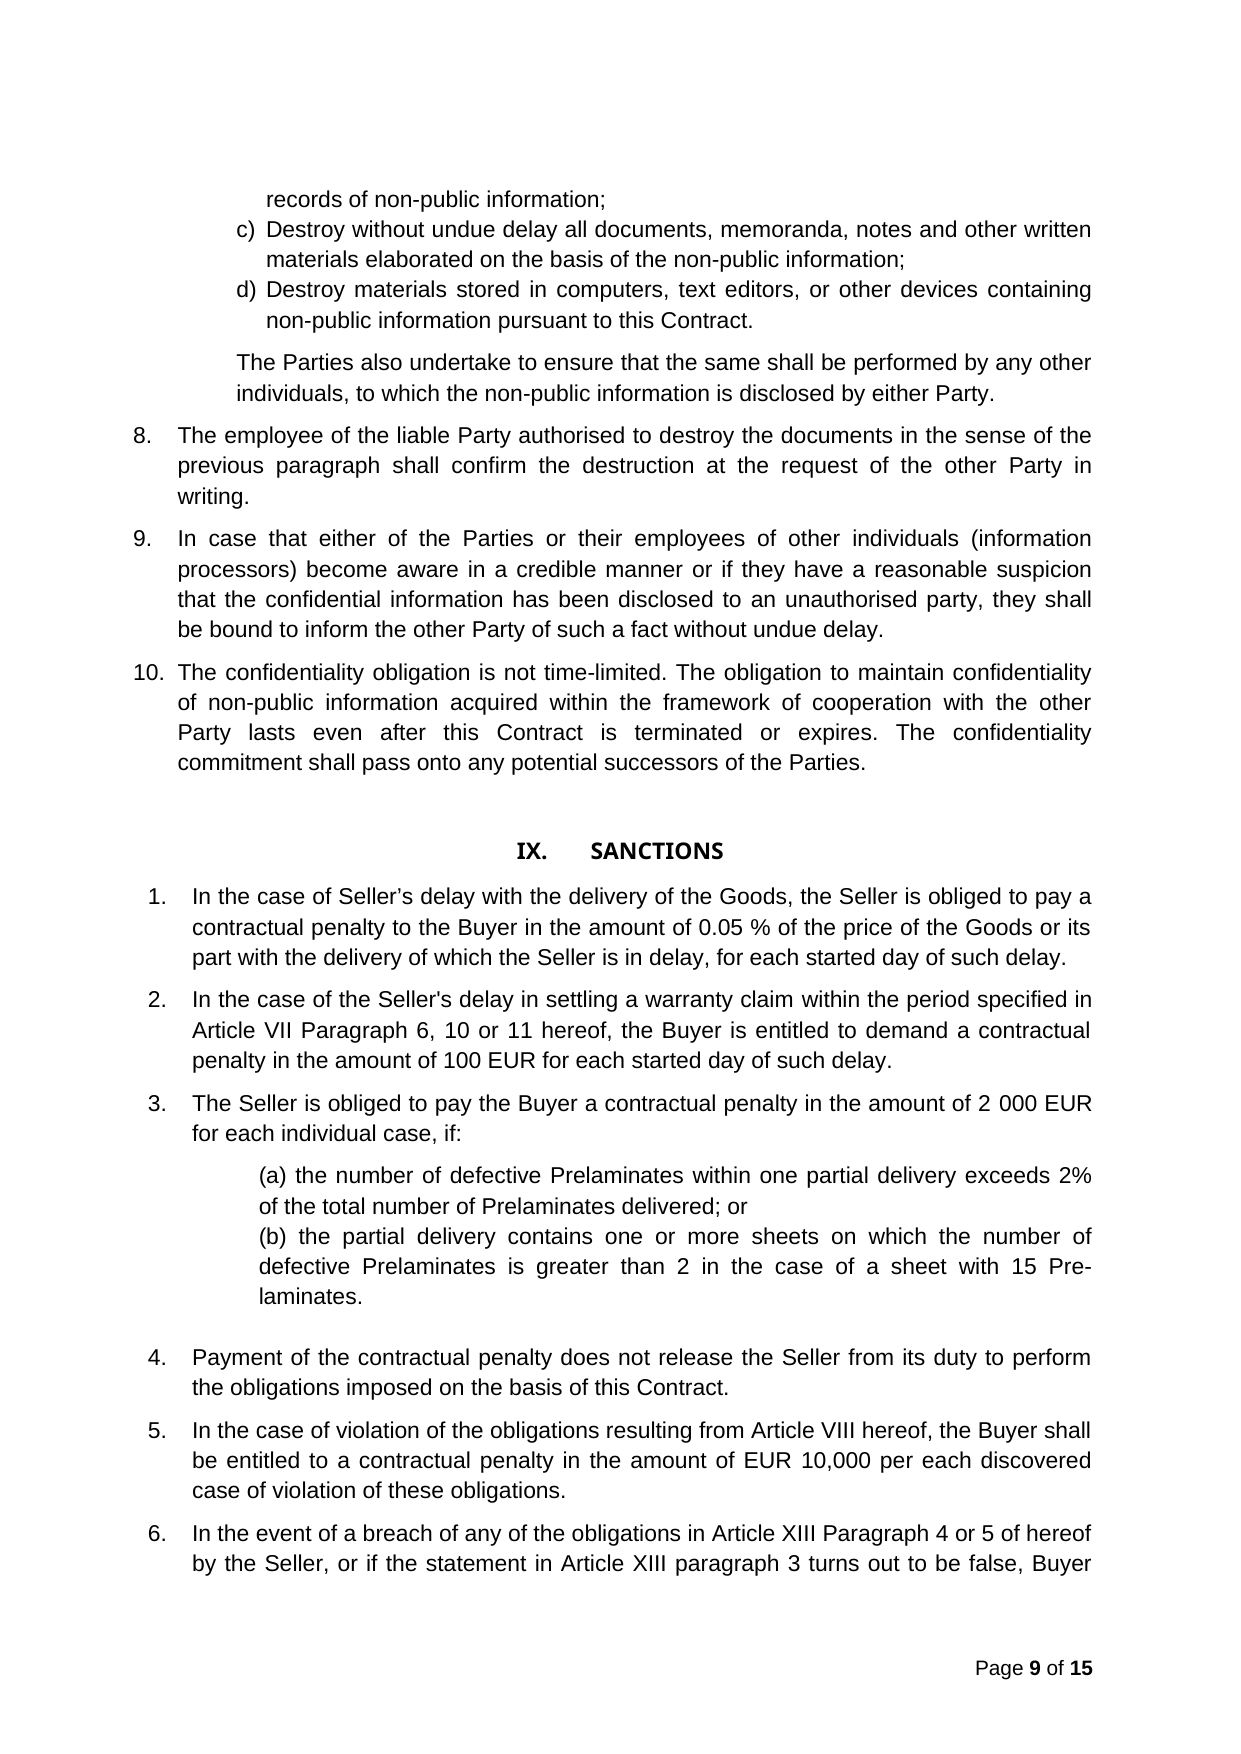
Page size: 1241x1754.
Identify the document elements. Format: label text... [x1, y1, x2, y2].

list The Seller is obliged to pay the Buyer a contractual penalty in the amount of 2 000 EUR for each individual case, if: [148, 1089, 1093, 1146]
list Destroy materials stored in computers, text editors, or other devices containing non-public information pursuant to this Contract. [236, 276, 1092, 333]
list (b) the partial delivery contains one or more sheets on which the number of defective Prelaminates is greater than 2 in the case of a sheet with 15 Pre-laminates. [258, 1223, 1093, 1309]
list Payment of the contractual penalty does not release the Seller from its duty to perform the obligations imposed on the basis of this Contract. [148, 1344, 1093, 1400]
list In the case of Seller’s delay with the delivery of the Goods, the Seller is obliged to pay a contractual penalty to the Buyer in the amount of 0.05 % of the price of the Goods or its part with the delivery of which the Seller is in delay, for each started day of such delay. [148, 883, 1093, 970]
list In the case of violation of the obligations resulting from Article VIII hereof, the Buyer shall be entitled to a contractual penalty in the amount of EUR 10,000 per each discovered case of violation of these obligations. [148, 1417, 1093, 1503]
list The confidentiality obligation is not time-limited. The obligation to maintain confidentiality of non-public information acquired within the framework of cooperation with the other Party lasts even after this Contract is terminated or expires. The confidentiality commitment shall pass onto any potential successors of the Parties. [133, 659, 1093, 776]
list In the case of the Seller's delay in settling a warranty claim within the period specified in Article VII Paragraph 6, 10 or 11 hereof, the Buyer is entitled to demand a contractual penalty in the amount of 100 EUR for each started day of such delay. [148, 986, 1093, 1073]
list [148, 1520, 1093, 1576]
list (a) the number of defective Prelaminates within one partial delivery exceeds 2% of the total number of Prelaminates delivered; or [258, 1162, 1093, 1219]
list Destroy without undue delay all documents, memoranda, notes and other written materials elaborated on the basis of the non-public information; [236, 216, 1092, 273]
text IX. SANCTIONS [148, 835, 1093, 866]
text The Parties also undertake to ensure that the same shall be performed by any other individuals, to which the non-public information is disclosed by either Party. [236, 349, 1093, 406]
list The employee of the liable Party authorised to destroy the documents in the sense of the previous paragraph shall confirm the destruction at the request of the other Party in writing. [133, 422, 1093, 509]
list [236, 186, 1092, 212]
list In case that either of the Parties or their employees of other individuals (information processors) become aware in a credible manner or if they have a reasonable suspicion that the confidential information has been disclosed to an unauthorised party, they shall be bound to inform the other Party of such a fact without undue delay. [133, 525, 1093, 642]
